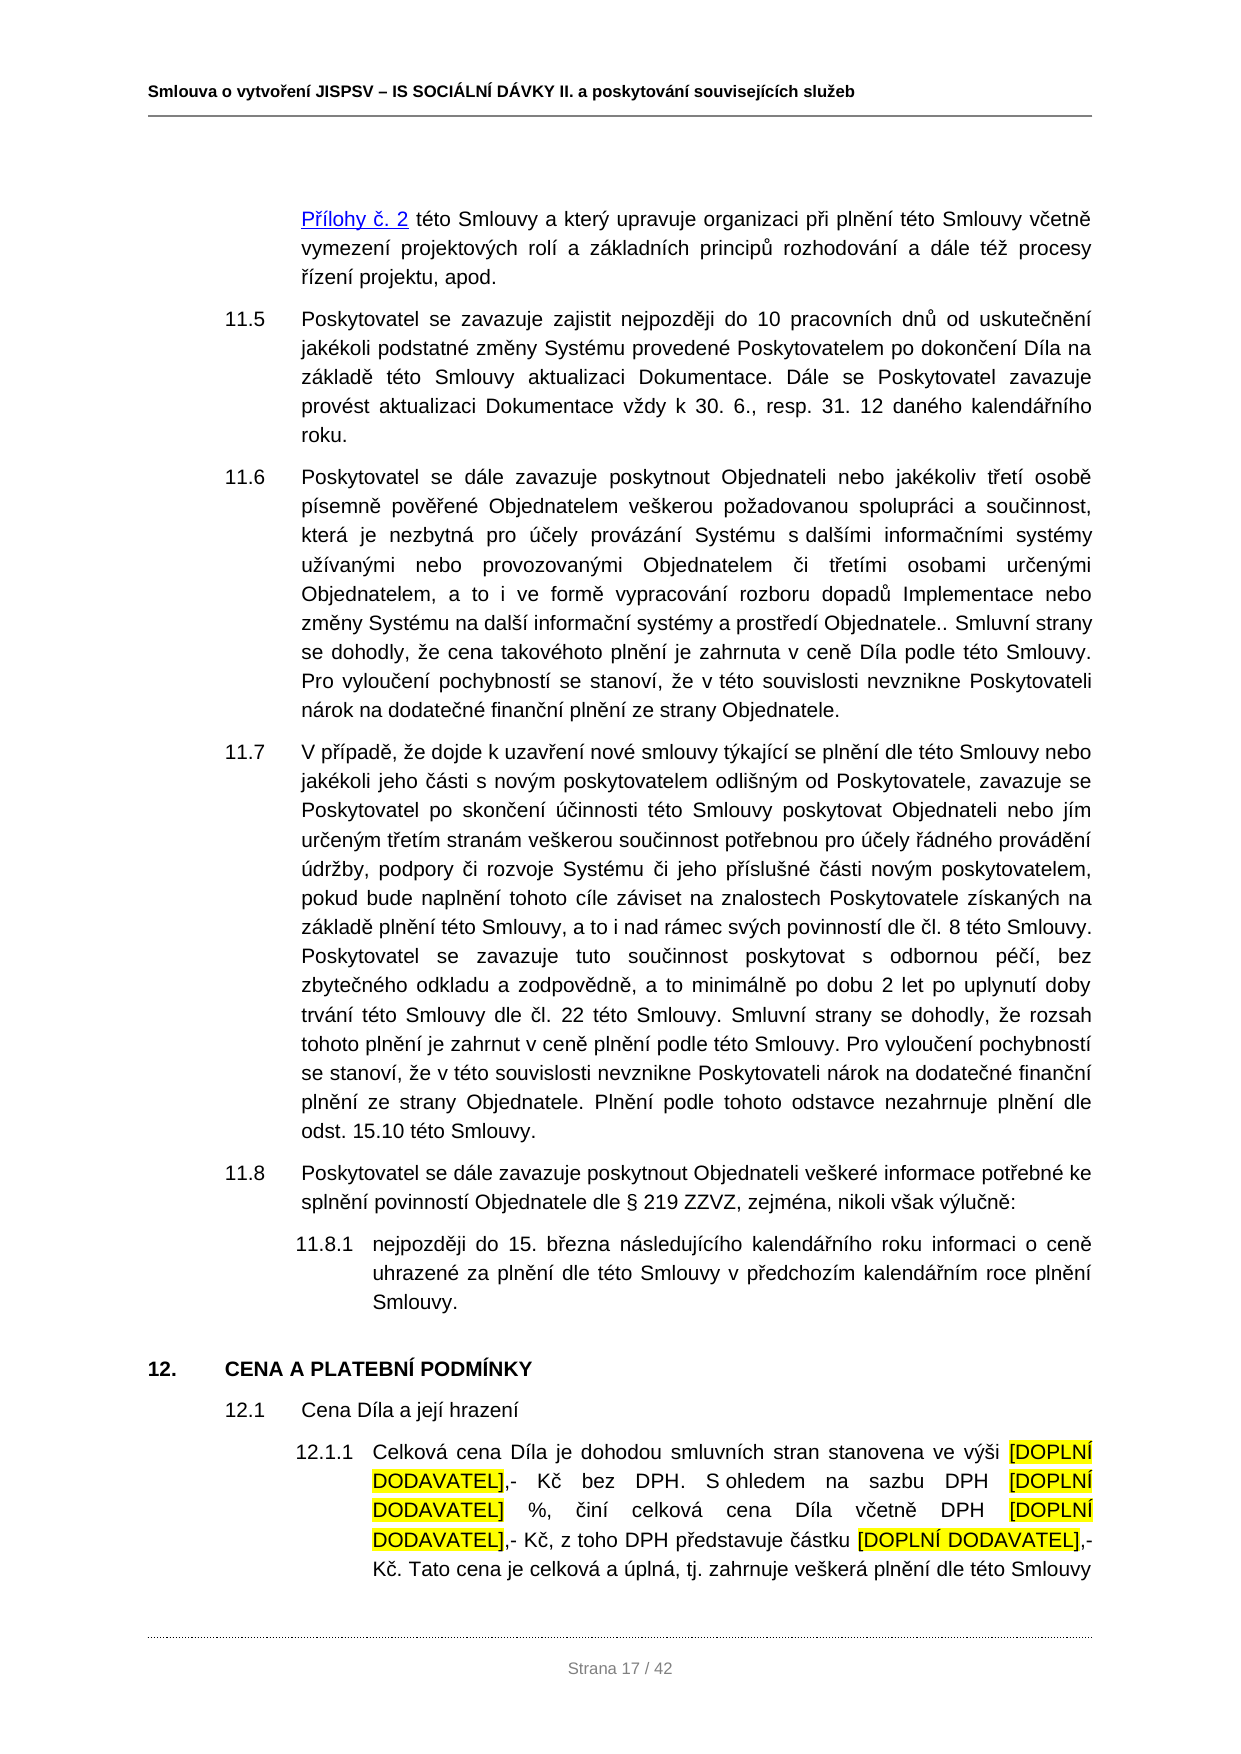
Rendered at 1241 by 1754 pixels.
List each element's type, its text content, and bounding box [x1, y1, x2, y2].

text V případě, že dojde k uzavření nové smlouvy týkající se plnění dle této Smlouvy nebo jakékoli jeho části s novým poskytovatelem odlišným od Poskytovatele, zavazuje se Poskytovatel po skončení účinnosti této Smlouvy poskytovat Objednateli nebo jím určeným třetím stranám veškerou součinnost potřebnou pro účely řádného provádění údržby, podpory či rozvoje Systému či jeho příslušné části novým poskytovatelem, pokud bude naplnění tohoto cíle záviset na znalostech Poskytovatele získaných na základě plnění této Smlouvy, a to i nad rámec svých povinností dle čl. 8 této Smlouvy. Poskytovatel se zavazuje tuto součinnost poskytovat s odbornou péčí, bez zbytečného odkladu a zodpovědně, a to minimálně po dobu 2 let po uplynutí doby trvání této Smlouvy dle čl. 22 této Smlouvy. Smluvní strany se dohodly, že rozsah tohoto plnění je zahrnut v ceně plnění podle této Smlouvy. Pro vyloučení pochybností se stanoví, že v této souvislosti nevznikne Poskytovateli nárok na dodatečné finanční plnění ze strany Objednatele. Plnění podle tohoto odstavce nezahrnuje plnění dle odst. 15.10 této Smlouvy. [224, 736, 1092, 1144]
text Poskytovatel se zavazuje zajistit nejpozději do 10 pracovních dnů od uskutečnění jakékoli podstatné změny Systému provedené Poskytovatelem po dokončení Díla na základě této Smlouvy aktualizaci Dokumentace. Dále se Poskytovatel zavazuje provést aktualizaci Dokumentace vždy k 30. 6., resp. 31. 12 daného kalendářního roku. [224, 303, 1092, 449]
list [295, 1436, 1092, 1582]
text Poskytovatel se dále zavazuje poskytnout Objednateli nebo jakékoliv třetí osobě písemně pověřené Objednatelem veškerou požadovanou spolupráci a součinnost, která je nezbytná pro účely provázání Systému s dalšími informačními systémy užívanými nebo provozovanými Objednatelem či třetími osobami určenými Objednatelem, a to i ve formě vypracování rozboru dopadů Implementace nebo změny Systému na další informační systémy a prostředí Objednatele.. Smluvní strany se dohodly, že cena takovéhoto plnění je zahrnuta v ceně Díla podle této Smlouvy. Pro vyloučení pochybností se stanoví, že v této souvislosti nevznikne Poskytovateli nárok na dodatečné finanční plnění ze strany Objednatele. [224, 461, 1092, 724]
text Cena Díla a její hrazení [224, 1394, 1092, 1424]
list nejpozději do 15. března následujícího kalendářního roku informaci o ceně uhrazené za plnění dle této Smlouvy v předchozím kalendářním roce plnění Smlouvy. [295, 1228, 1092, 1315]
text Poskytovatel se dále zavazuje poskytnout Objednateli veškeré informace potřebné ke splnění povinností Objednatele dle § 219 ZZVZ, zejména, nikoli však výlučně: [224, 1157, 1092, 1215]
text CENA A PLATEBNÍ PODMÍNKY [148, 1353, 1092, 1382]
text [224, 203, 1092, 290]
